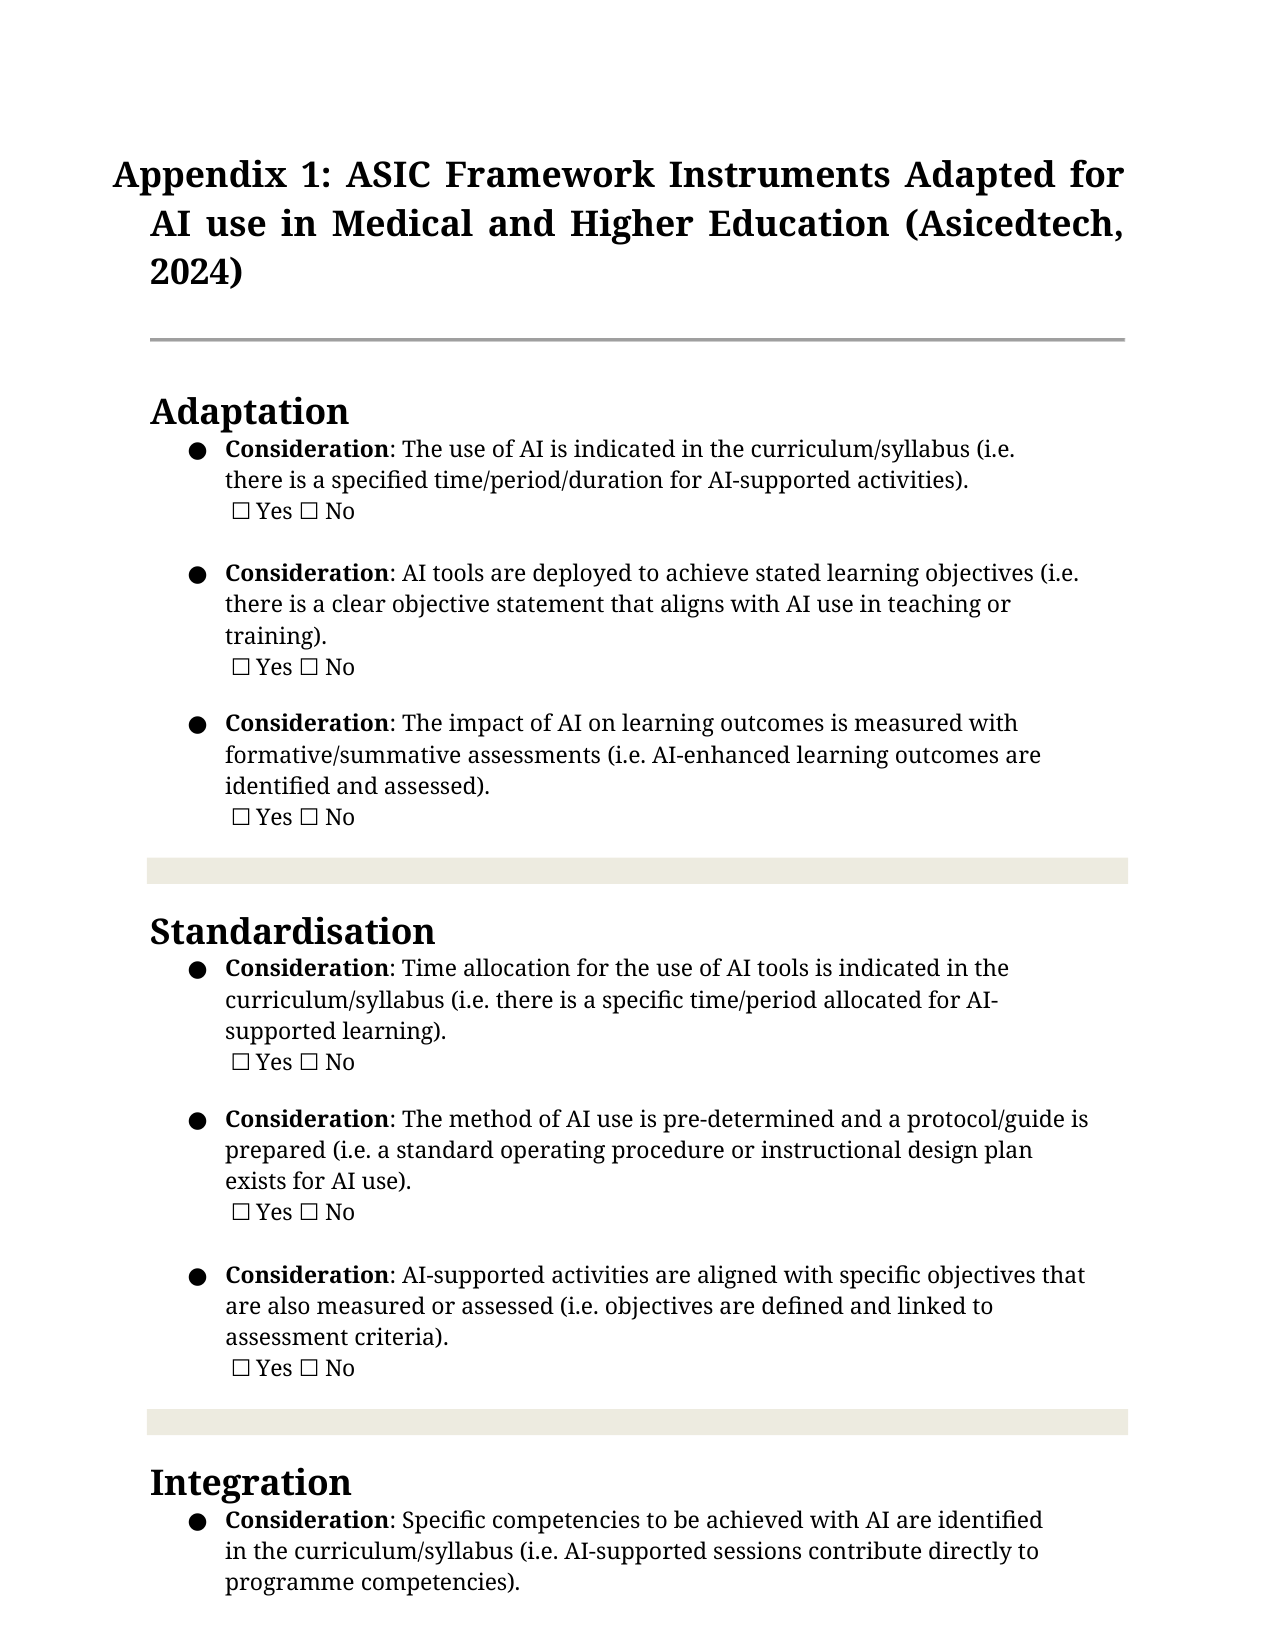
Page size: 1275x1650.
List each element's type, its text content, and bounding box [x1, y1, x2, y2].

text Adaptation [150, 393, 1237, 433]
subtitle Standardisation [150, 912, 1237, 952]
list Yes ☐ No [231, 495, 1237, 526]
subtitle Appendix 1: ASIC Framework Instruments Adapted for AI use in Medical and Higher Education (Asicedtech, 2024) [112, 150, 1125, 295]
list Consideration: AI tools are deployed to achieve stated learning objectives (i.e. there is a clear objective statement that aligns with AI use in teaching or training). [187, 557, 1114, 651]
list Consideration: The method of AI use is pre-determined and a protocol/guide is prepared (i.e. a standard operating procedure or instructional design plan exists for AI use). [187, 1102, 1098, 1196]
list Yes ☐ No [231, 1196, 1237, 1228]
list Yes ☐ No [231, 801, 1237, 831]
list Yes ☐ No [231, 651, 1237, 681]
list Consideration: Specific competencies to be achieved with AI are identified in the curriculum/syllabus (i.e. AI-supported sessions contribute directly to programme competencies). [187, 1503, 1062, 1597]
list Consideration: The impact of AI on learning outcomes is measured with formative/summative assessments (i.e. AI-enhanced learning outcomes are identified and assessed). [187, 707, 1090, 801]
list Consideration: Time allocation for the use of AI tools is indicated in the curriculum/syllabus (i.e. there is a specific time/period allocated for AI-supported learning). [187, 952, 1054, 1046]
subtitle Integration [150, 1463, 1237, 1503]
list Consideration: The use of AI is indicated in the curriculum/syllabus (i.e. there is a specified time/period/duration for AI-supported activities). [187, 433, 1078, 495]
list Consideration: AI-supported activities are aligned with specific objectives that are also measured or assessed (i.e. objectives are defined and linked to assessment criteria). [187, 1259, 1122, 1353]
list Yes ☐ No [231, 1353, 1237, 1383]
list Yes ☐ No [230, 1046, 1237, 1077]
